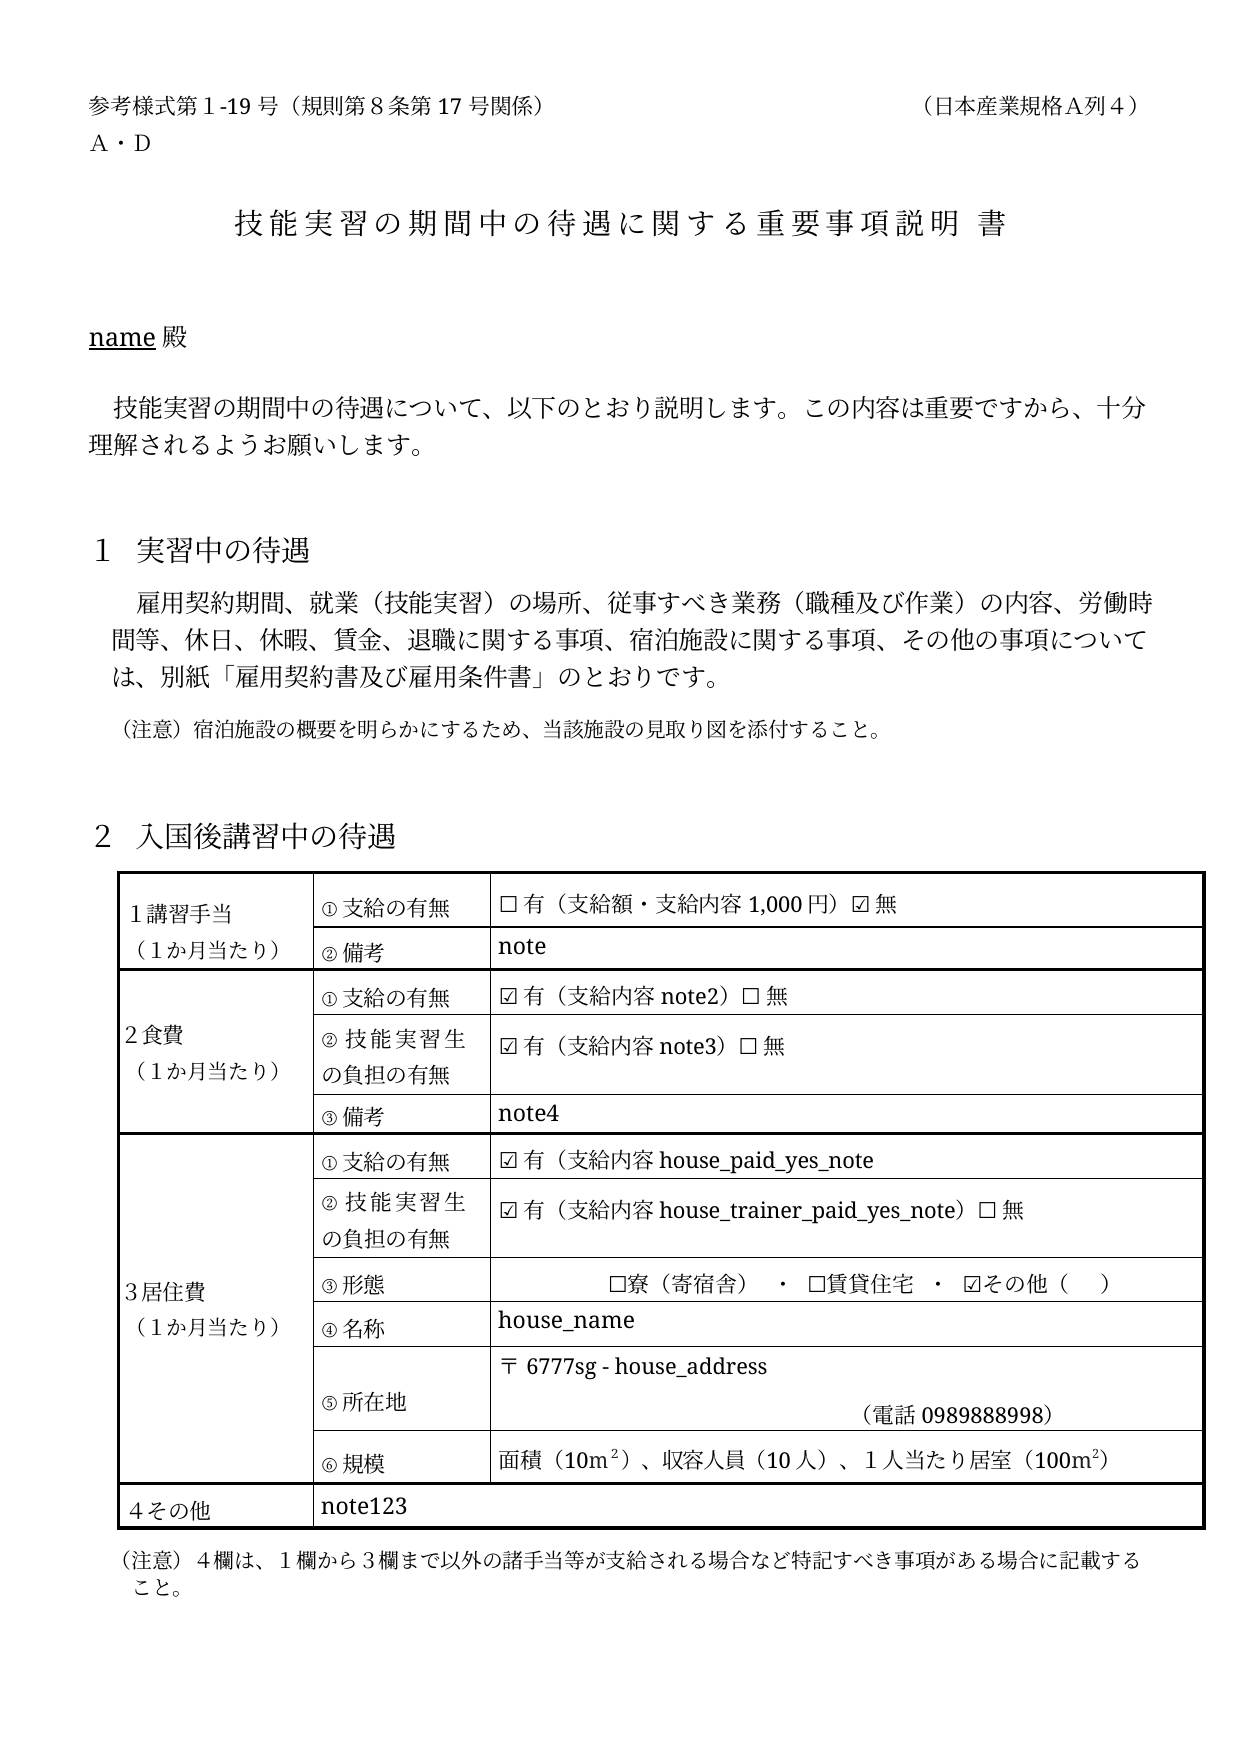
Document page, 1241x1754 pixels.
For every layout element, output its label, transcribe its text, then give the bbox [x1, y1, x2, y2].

table_cell ２食費 （１か月当たり） [120, 971, 313, 1132]
table_cell ☑ 有（支給内容 house_trainer_paid_yes_note）☐ 無 [491, 1179, 1202, 1257]
table_header ①支給の有無 [314, 874, 490, 926]
table_cell ☑ 有（支給内容 note2）☐ 無 [491, 971, 1202, 1014]
table_cell ③備考 [314, 1095, 490, 1132]
text name 殿 [89, 317, 1178, 353]
table_cell ☐寮（寄宿舎） ・ ☐賃貸住宅 ・ ☑その他（ ） [491, 1258, 1202, 1301]
table_cell house_name [491, 1302, 1202, 1346]
table_cell note123 [314, 1485, 1202, 1526]
table_cell 〒 6777sg - house_address （電話 0989888998） [491, 1347, 1202, 1430]
table_cell note [491, 928, 1202, 968]
table_cell 面積（10m2）、収容人員（10人）、１人当たり居室（100m2） [491, 1431, 1202, 1482]
table_header １講習手当 （１か月当たり） [120, 874, 313, 968]
subtitle ２ 入国後講習中の待遇 [89, 814, 1178, 856]
subtitle 技能実習の期間中の待遇に関する重要事項説明 書 [77, 201, 1165, 243]
table_cell ④名称 [314, 1302, 490, 1346]
table_cell note4 [491, 1095, 1202, 1132]
table_cell ②備考 [314, 928, 490, 968]
table_cell ☑ 有（支給内容 house_paid_yes_note [491, 1135, 1202, 1178]
text 雇用契約期間、就業（技能実習）の場所、従事すべき業務（職種及び作業）の内容、労働時間等、休日、休暇、賃金、退職に関する事項、宿泊施設に関する事項、その他の事項については、別紙「雇用契約書及び雇用条件書」のとおりです。 [111, 584, 1152, 694]
text 参考様式第１-19 号（規則第８条第 17 号関係） （日本産業規格Ａ列４） Ａ・Ｄ [89, 89, 1152, 157]
text （注意）宿泊施設の概要を明らかにするため、当該施設の見取り図を添付すること。 [111, 714, 1178, 744]
table_header ☐ 有（支給額・支給内容 1,000円）☑ 無 [491, 874, 1202, 926]
table_cell ４その他 [120, 1485, 313, 1526]
table_cell ②技能実習生の負担の有無 [314, 1015, 490, 1094]
table_cell ①支給の有無 [314, 1135, 490, 1178]
text 技能実習の期間中の待遇について、以下のとおり説明します。この内容は重要ですから、十分理解されるようお願いします。 [89, 389, 1152, 461]
table_cell ⑤所在地 [314, 1347, 490, 1430]
table_cell ３居住費 （１か月当たり） [120, 1135, 313, 1482]
table_cell ①支給の有無 [314, 971, 490, 1014]
table_cell ②技能実習生の負担の有無 [314, 1179, 490, 1257]
table_cell ③形態 [314, 1258, 490, 1301]
table_cell ⑥規模 [314, 1431, 490, 1482]
subtitle １ 実習中の待遇 [89, 528, 1178, 570]
text （注意）４欄は、１欄から３欄まで以外の諸手当等が支給される場合など特記すべき事項がある場合に記載すること。 [111, 1547, 1152, 1601]
table_cell ☑ 有（支給内容 note3）☐ 無 [491, 1015, 1202, 1094]
